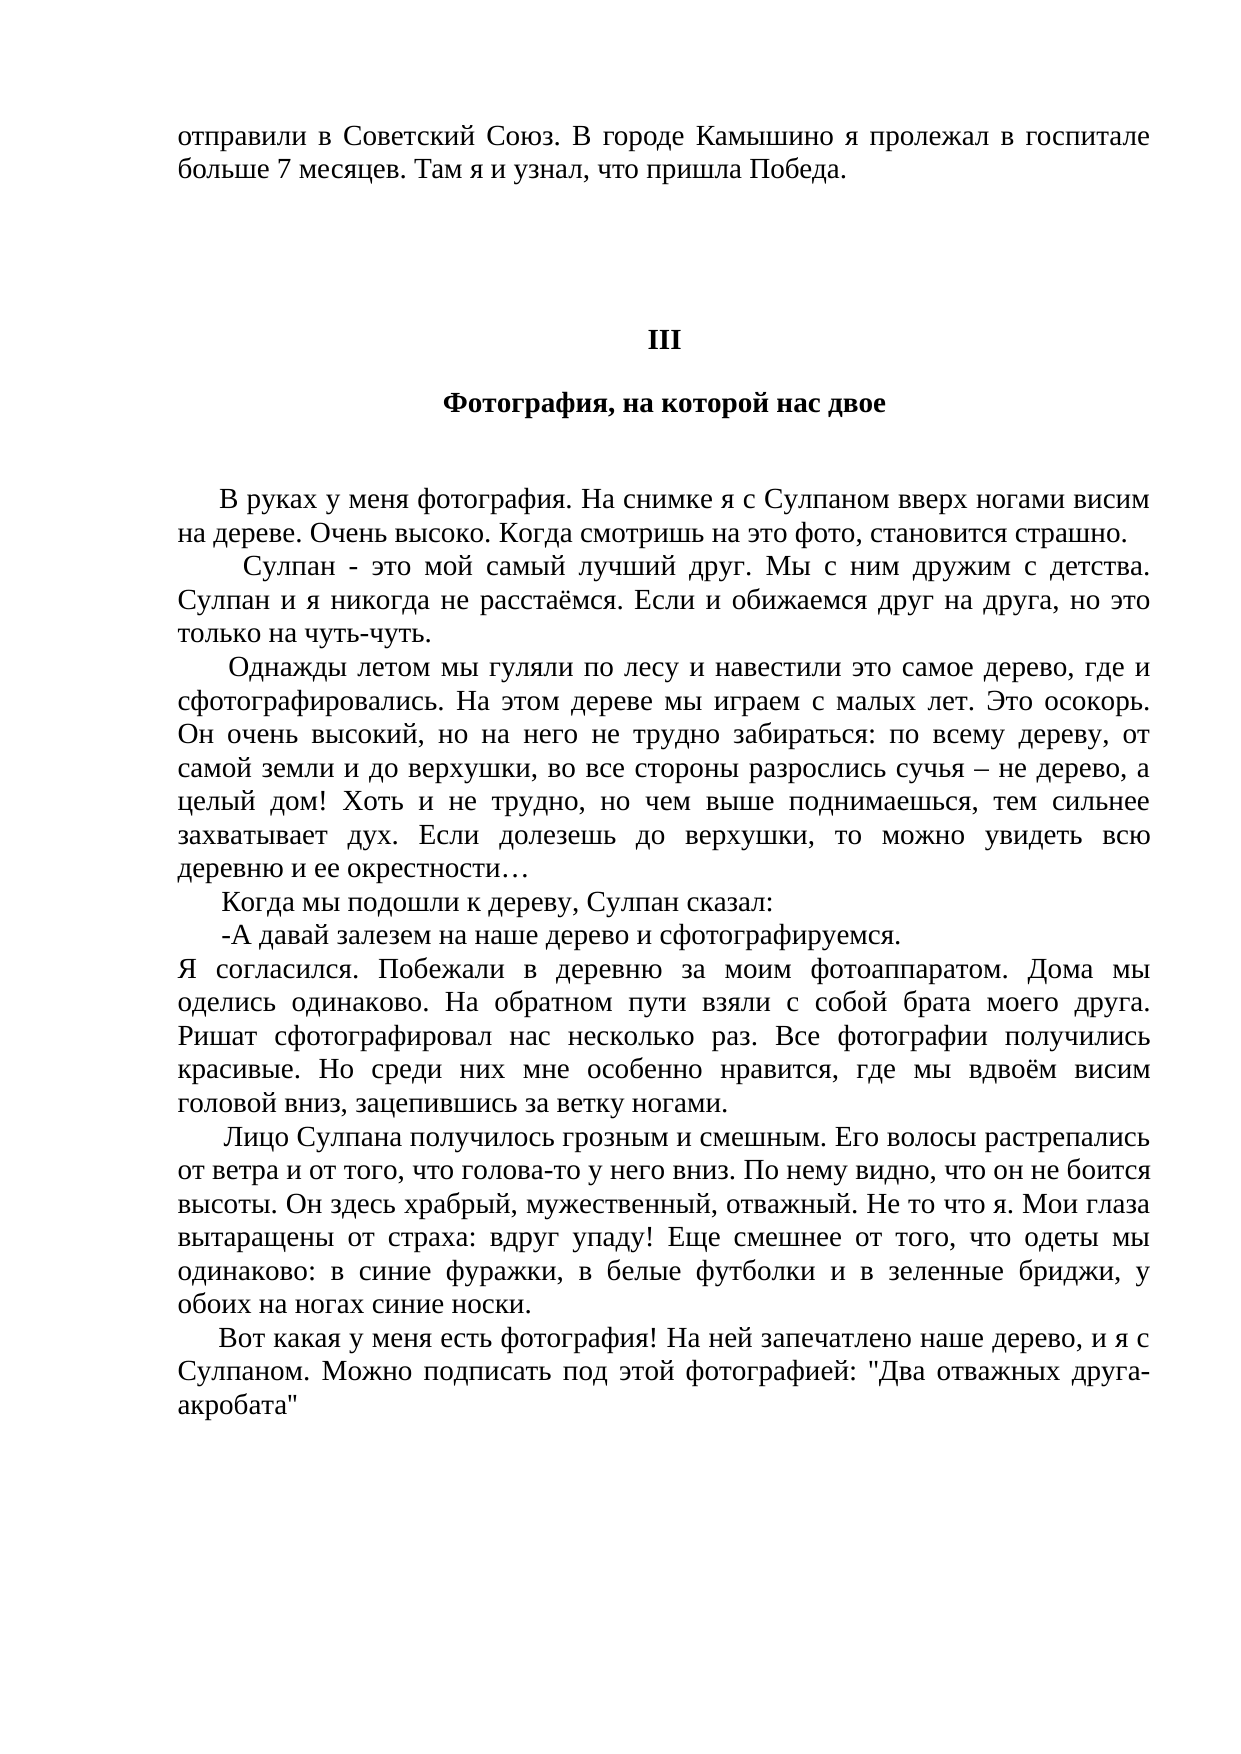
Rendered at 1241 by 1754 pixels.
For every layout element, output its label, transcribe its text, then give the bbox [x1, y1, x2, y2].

text Лицо Сулпана получилось грозным и смешным. Его волосы растрепались от ветра и от того, что голова-то у него вниз. По нему видно, что он не боится высоты. Он здесь храбрый, мужественный, отважный. Не то что я. Мои глаза вытаращены от страха: вдруг упаду! Еще смешнее от того, что одеты мы одинаково: в синие фуражки, в белые футболки и в зеленные бриджи, у обоих на ногах синие носки. [177, 1119, 1152, 1320]
text III [177, 322, 1152, 356]
text Вот какая у меня есть фотография! На ней запечатлено наше дерево, и я с Сулпаном. Можно подписать под этой фотографией: ''Два отважных друга-акробата'' [177, 1320, 1152, 1421]
text Однажды летом мы гуляли по лесу и навестили это самое дерево, где и сфотографировались. На этом дереве мы играем с малых лет. Это осокорь. Он очень высокий, но на него не трудно забираться: по всему дереву, от самой земли и до верхушки, во все стороны разрослись сучья – не дерево, а целый дом! Хоть и не трудно, но чем выше поднимаешься, тем сильнее захватывает дух. Если долезешь до верхушки, то можно увидеть всю деревню и ее окрестности… [177, 649, 1152, 884]
text -А давай залезем на наше дерево и сфотографируемся. [177, 917, 1152, 951]
text Сулпан - это мой самый лучший друг. Мы с ним дружим с детства. Сулпан и я никогда не расстаёмся. Если и обижаемся друг на друга, но это только на чуть-чуть. [177, 548, 1152, 649]
text Когда мы подошли к дереву, Сулпан сказал: [177, 884, 1152, 917]
text Я согласился. Побежали в деревню за моим фотоаппаратом. Дома мы оделись одинаково. На обратном пути взяли с собой брата моего друга. Ришат сфотографировал нас несколько раз. Все фотографии получились красивые. Но среди них мне особенно нравится, где мы вдвоём висим головой вниз, зацепившись за ветку ногами. [177, 951, 1152, 1119]
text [177, 118, 1152, 185]
text Фотография, на которой нас двое [177, 385, 1152, 419]
text В руках у меня фотография. На снимке я с Сулпаном вверх ногами висим на дереве. Очень высоко. Когда смотришь на это фото, становится страшно. [177, 481, 1152, 548]
